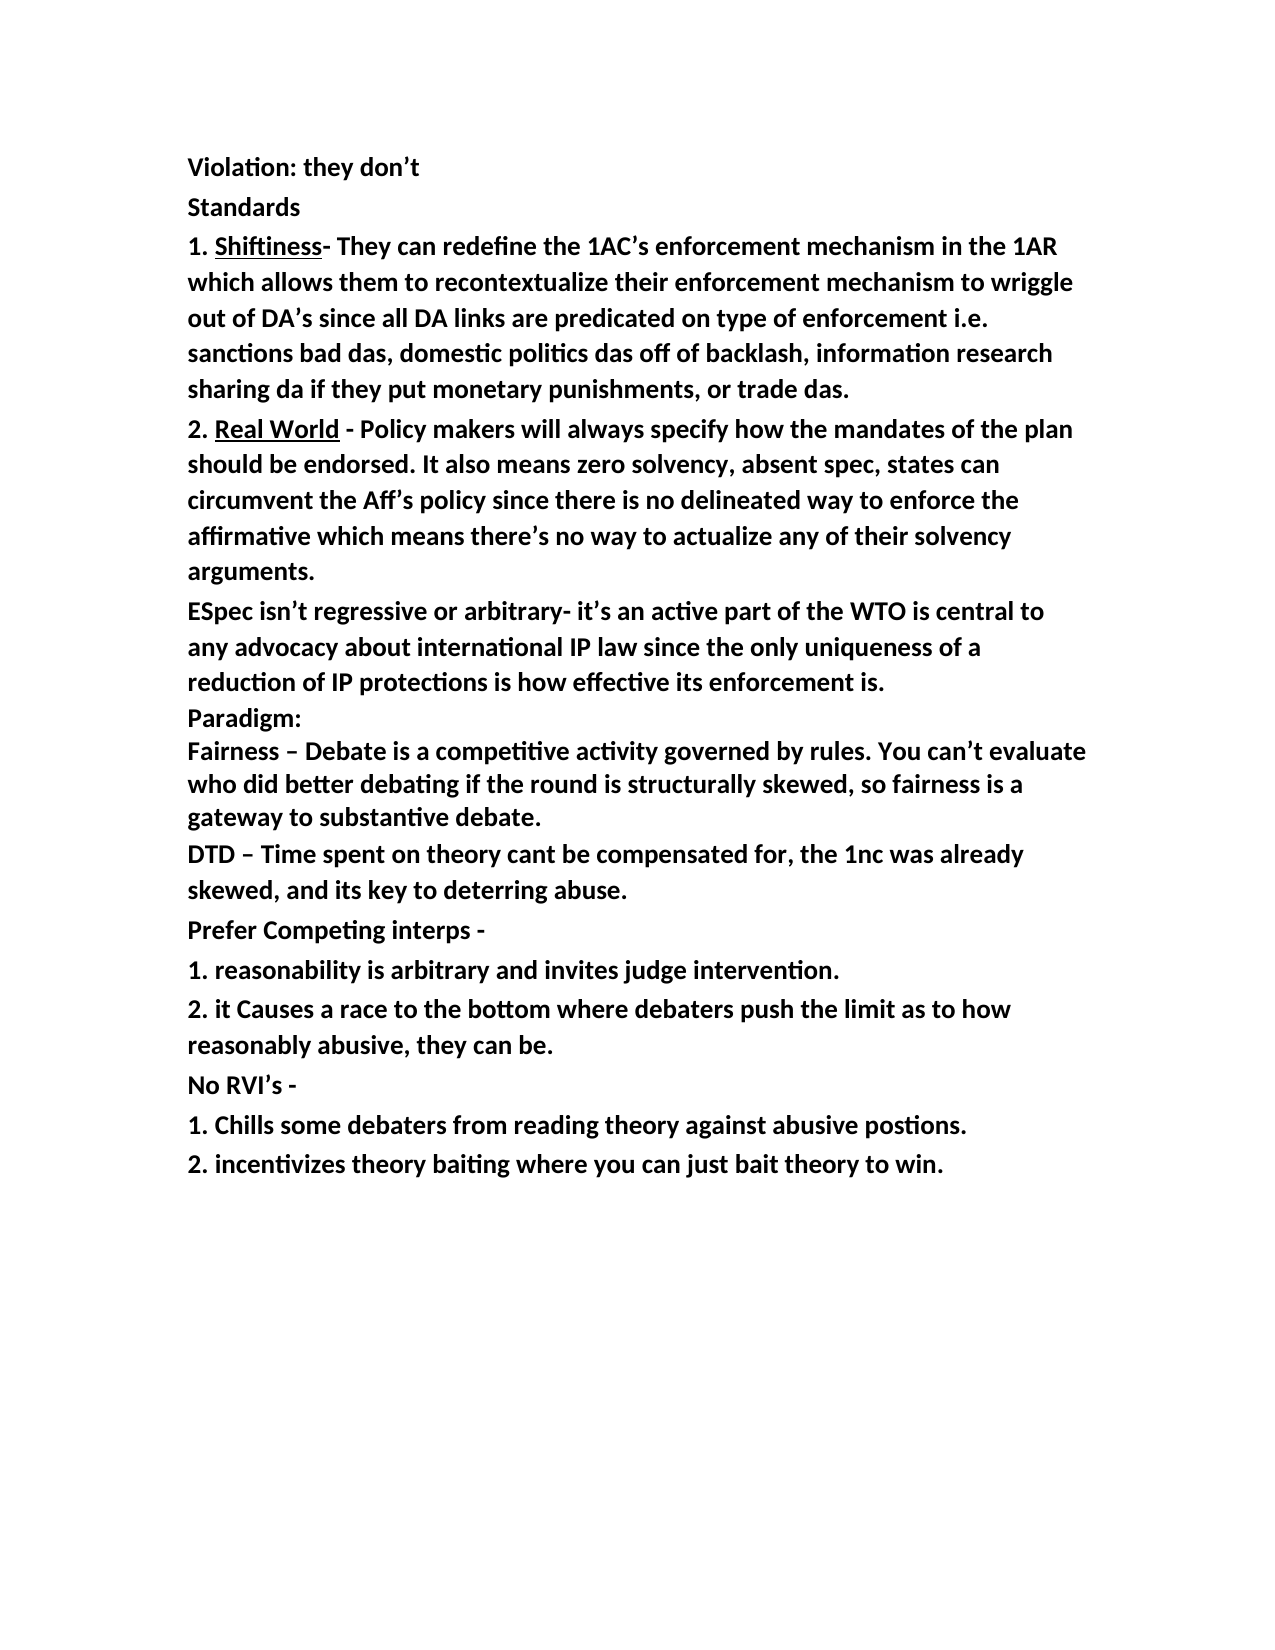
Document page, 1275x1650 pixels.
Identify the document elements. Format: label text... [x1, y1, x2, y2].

subtitle DTD – Time spent on theory cant be compensated for, the 1nc was already skewed, and its key to deterring abuse. [187, 838, 1087, 906]
subtitle ESpec isn’t regressive or arbitrary- it’s an active part of the WTO is central to any advocacy about international IP law since the only uniqueness of a reduction of IP protections is how effective its enforcement is. [187, 594, 1087, 698]
subtitle 2. incentivizes theory baiting where you can just bait theory to win. [187, 1148, 1087, 1181]
subtitle 1. Shiftiness- They can redefine the 1AC’s enforcement mechanism in the 1AR which allows them to recontextualize their enforcement mechanism to wriggle out of DA’s since all DA links are predicated on type of enforcement i.e. sanctions bad das, domestic politics das off of backlash, information research sharing da if they put monetary punishments, or trade das. [187, 229, 1087, 405]
subtitle 2. it Causes a race to the bottom where debaters push the limit as to how reasonably abusive, they can be. [187, 993, 1087, 1061]
subtitle Paradigm: [187, 701, 1087, 734]
subtitle 1. reasonability is arbitrary and invites judge intervention. [187, 953, 1087, 986]
subtitle Standards [187, 190, 1087, 223]
subtitle 2. Real World - Policy makers will always specify how the mandates of the plan should be endorsed. It also means zero solvency, absent spec, states can circumvent the Aff’s policy since there is no delineated way to enforce the affirmative which means there’s no way to actualize any of their solvency arguments. [187, 412, 1087, 587]
subtitle Prefer Competing interps - [187, 913, 1087, 946]
subtitle No RVI’s - [187, 1068, 1087, 1101]
subtitle 1. Chills some debaters from reading theory against abusive postions. [187, 1108, 1087, 1141]
subtitle Violation: they don’t [187, 150, 1087, 183]
subtitle Fairness – Debate is a competitive activity governed by rules. You can’t evaluate who did better debating if the round is structurally skewed, so fairness is a gateway to substantive debate. [187, 734, 1087, 833]
